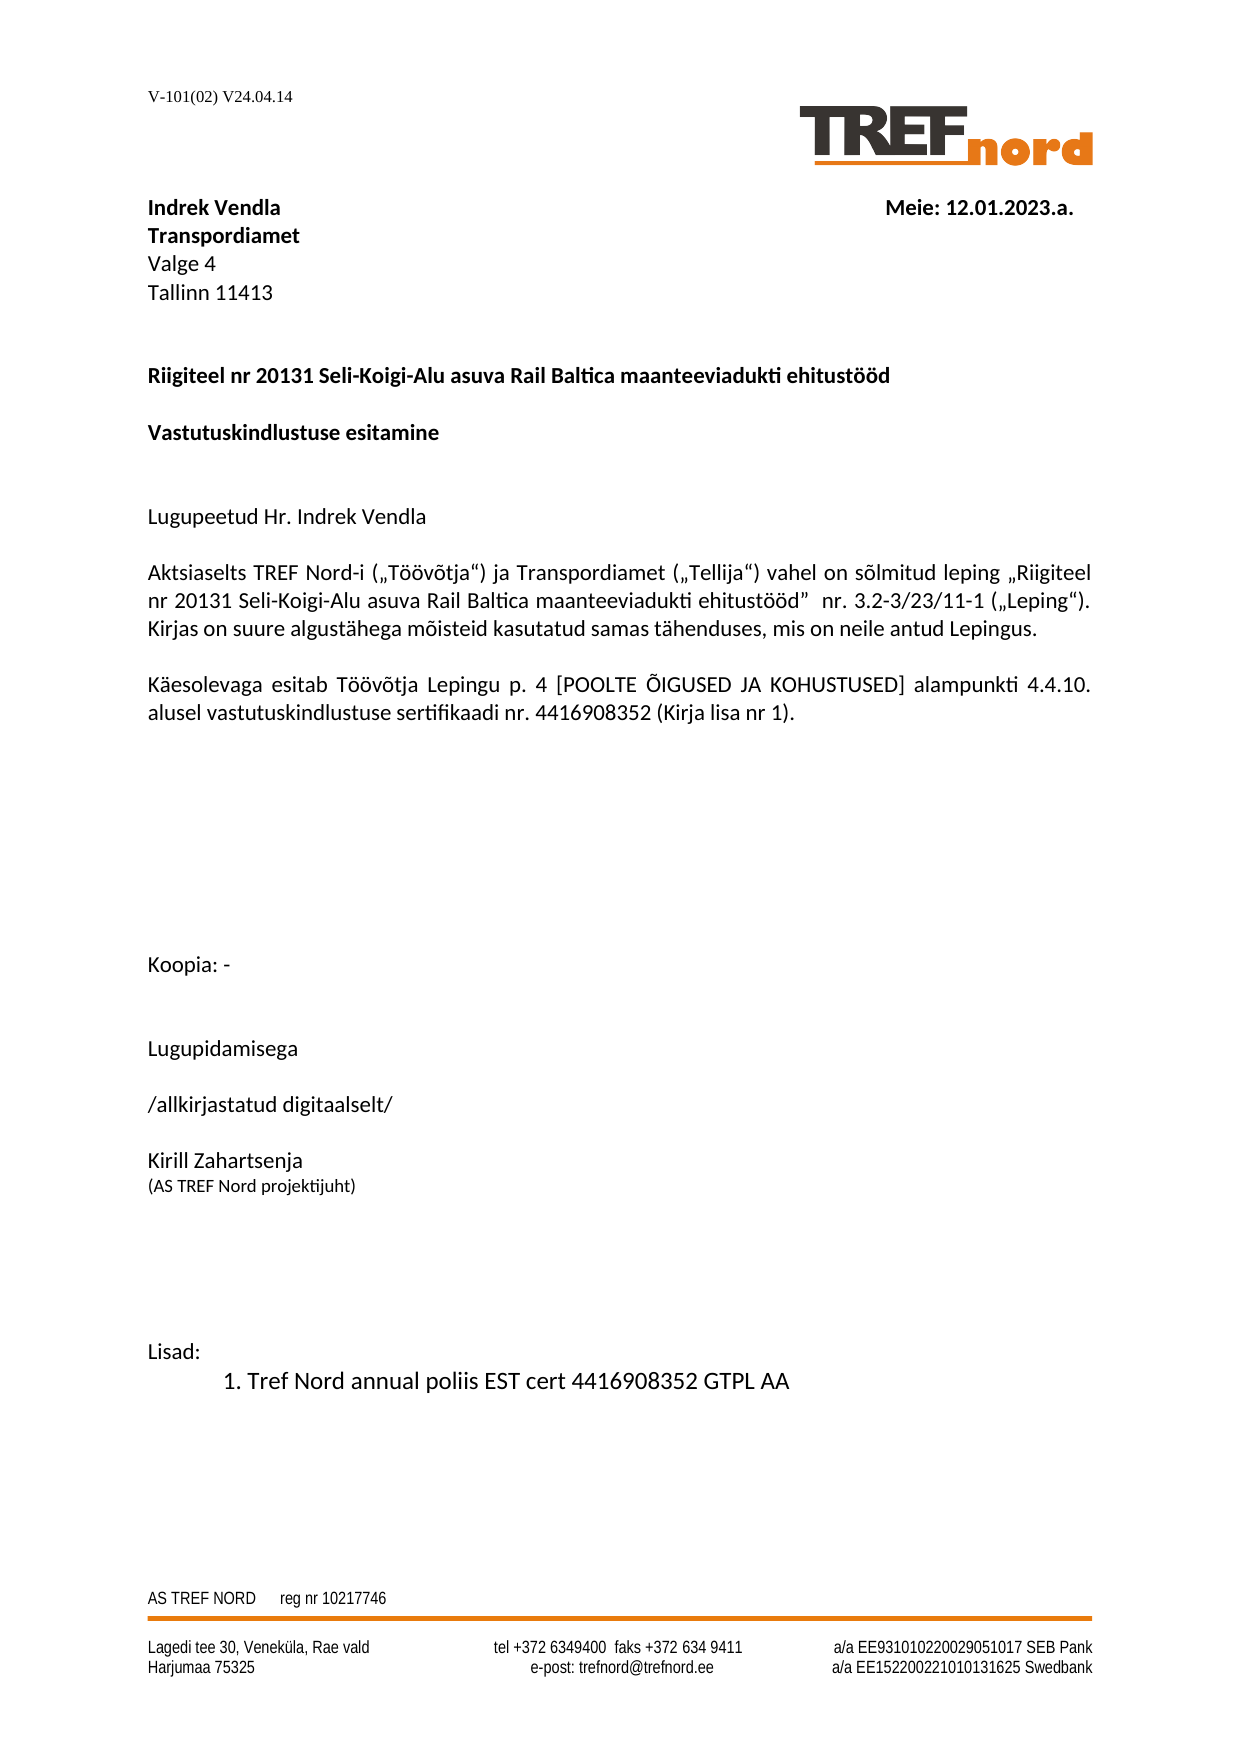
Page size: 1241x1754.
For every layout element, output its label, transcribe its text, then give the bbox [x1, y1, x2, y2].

text Tallinn 11413 [148, 278, 1091, 334]
text (AS TREF Nord projektijuht) [148, 1174, 1091, 1197]
text Kirill Zahartsenja [148, 1146, 1093, 1174]
text Käesolevaga esitab Töövõtja Lepingu p. 4 [POOLTE ÕIGUSED JA KOHUSTUSED] alampunkti 4.4.10. alusel vastutuskindlustuse sertifikaadi nr. 4416908352 (Kirja lisa nr 1). [148, 670, 1093, 726]
text Aktsiaselts TREF Nord-i („Töövõtja“) ja Transpordiamet („Tellija“) vahel on sõlmitud leping „Riigiteel nr 20131 Seli-Koigi-Alu asuva Rail Baltica maanteeviadukti ehitustööd” nr. 3.2-3/23/11-1 („Leping“). Kirjas on suure algustähega mõisteid kasutatud samas tähenduses, mis on neile antud Lepingus. [148, 558, 1093, 642]
list 1. Tref Nord annual poliis EST cert 4416908352 GTPL AA [223, 1365, 1093, 1396]
picture [799, 106, 1093, 166]
text Riigiteel nr 20131 Seli-Koigi-Alu asuva Rail Baltica maanteeviadukti ehitustööd [148, 362, 1093, 390]
text Vastutuskindlustuse esitamine [148, 418, 1093, 446]
text Lugupidamisega [148, 1034, 1093, 1062]
text Indrek Vendla Meie: 12.01.2023.a. [148, 193, 1091, 222]
text Transpordiamet [148, 222, 1091, 249]
text /allkirjastatud digitaalselt/ [148, 1090, 1093, 1118]
text Koopia: - [148, 950, 1093, 978]
text Lugupeetud Hr. Indrek Vendla [148, 502, 1093, 530]
text Valge 4 [148, 249, 1091, 278]
text Lisad: [148, 1337, 1093, 1365]
